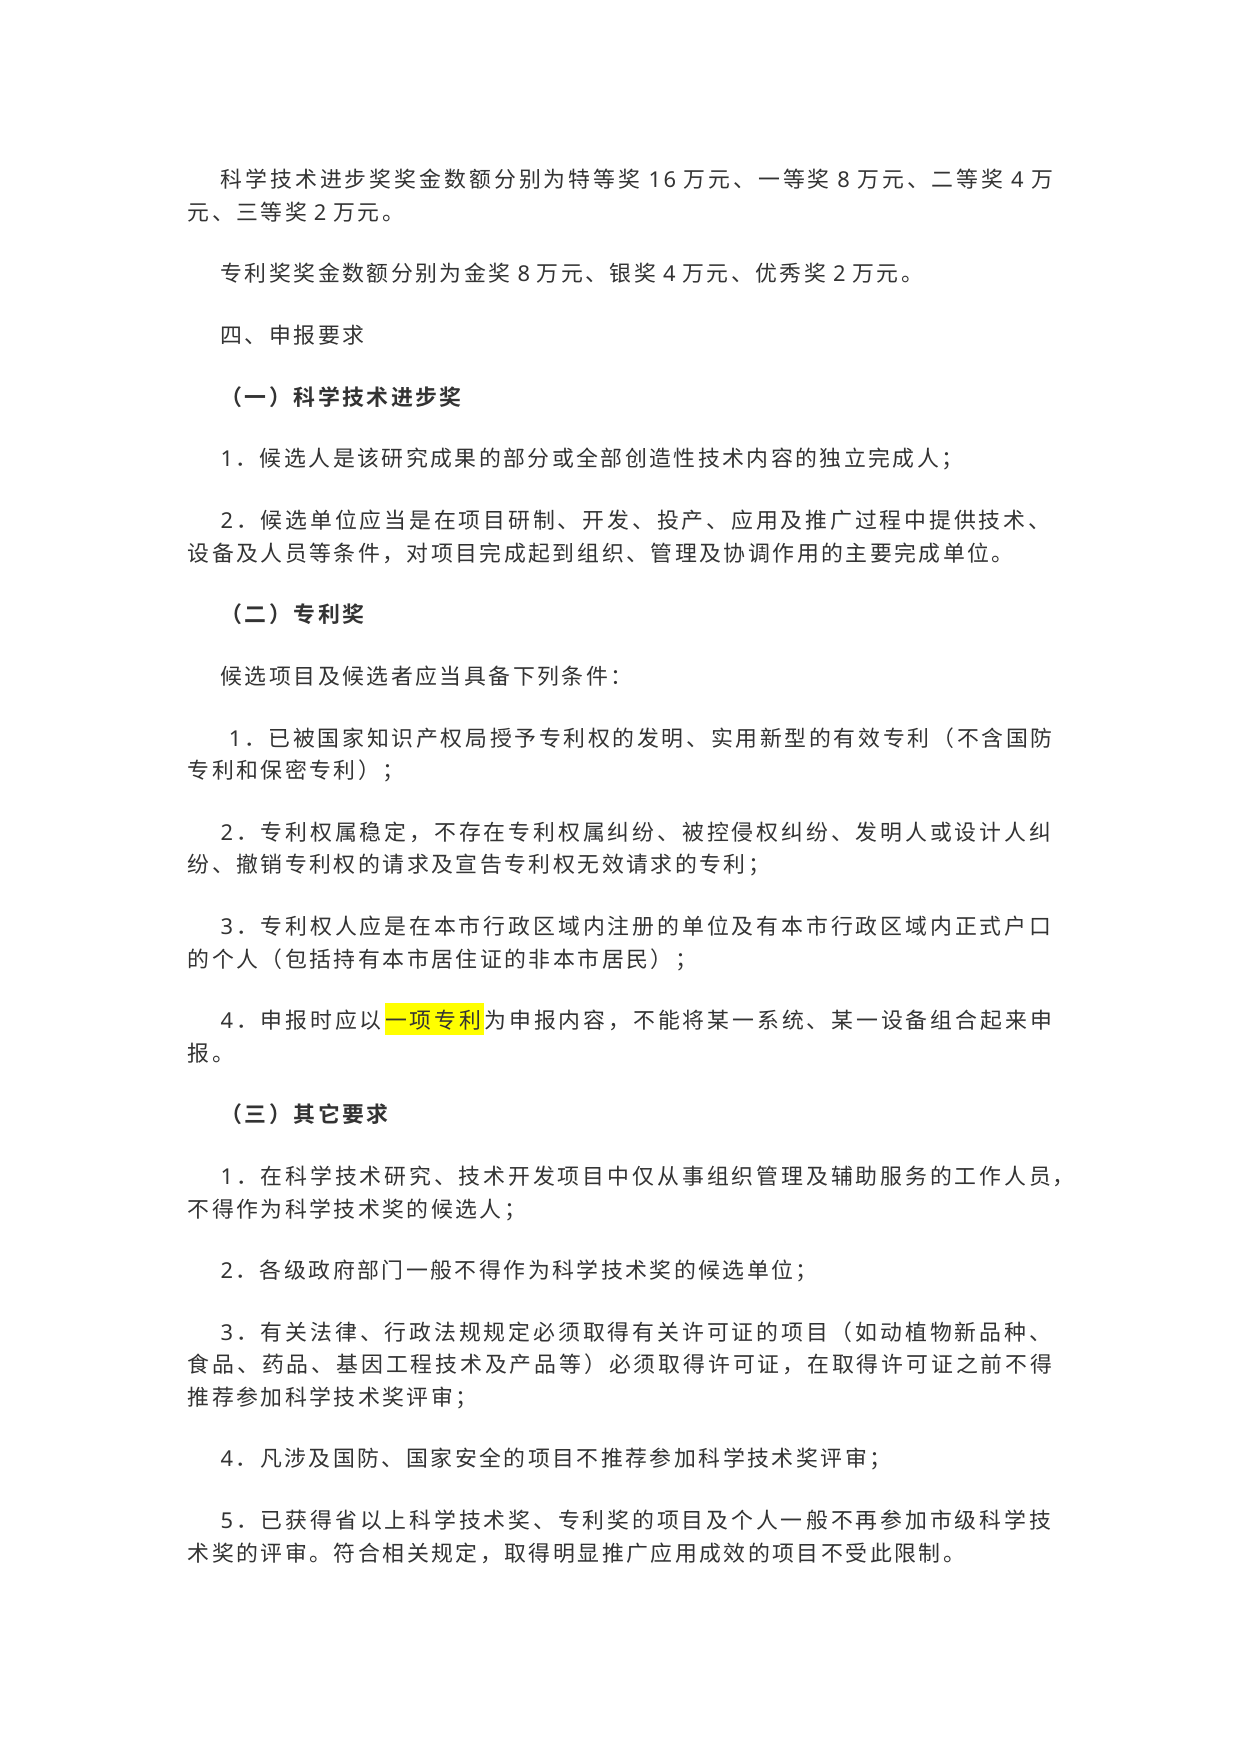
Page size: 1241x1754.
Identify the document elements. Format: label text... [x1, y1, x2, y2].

text 四、申报要求 [187, 318, 1053, 350]
text 2．各级政府部门一般不得作为科学技术奖的候选单位； [187, 1253, 1053, 1285]
text （一）科学技术进步奖 [187, 379, 1053, 412]
text （三）其它要求 [187, 1097, 1053, 1129]
text 候选项目及候选者应当具备下列条件： [187, 659, 1053, 691]
text 1．已被国家知识产权局授予专利权的发明、实用新型的有效专利（不含国防专利和保密专利）； [187, 720, 1053, 785]
text 2．候选单位应当是在项目研制、开发、投产、应用及推广过程中提供技术、设备及人员等条件，对项目完成起到组织、管理及协调作用的主要完成单位。 [187, 503, 1053, 568]
text 5．已获得省以上科学技术奖、专利奖的项目及个人一般不再参加市级科学技术奖的评审。符合相关规定，取得明显推广应用成效的项目不受此限制。 [187, 1503, 1053, 1568]
text 1．候选人是该研究成果的部分或全部创造性技术内容的独立完成人； [187, 441, 1053, 474]
text （二）专利奖 [187, 597, 1053, 629]
text 4．申报时应以一项专利为申报内容，不能将某一系统、某一设备组合起来申报。 [187, 1003, 1053, 1068]
text 1．在科学技术研究、技术开发项目中仅从事组织管理及辅助服务的工作人员，不得作为科学技术奖的候选人； [187, 1159, 1053, 1224]
text 4．凡涉及国防、国家安全的项目不推荐参加科学技术奖评审； [187, 1441, 1053, 1474]
text 3．专利权人应是在本市行政区域内注册的单位及有本市行政区域内正式户口的个人（包括持有本市居住证的非本市居民）； [187, 909, 1053, 974]
text 专利奖奖金数额分别为金奖8万元、银奖4万元、优秀奖2万元。 [187, 256, 1053, 289]
text 2．专利权属稳定，不存在专利权属纠纷、被控侵权纠纷、发明人或设计人纠纷、撤销专利权的请求及宣告专利权无效请求的专利； [187, 814, 1053, 879]
text 科学技术进步奖奖金数额分别为特等奖16万元、一等奖8万元、二等奖4万元、三等奖2万元。 [187, 162, 1053, 227]
text 3．有关法律、行政法规规定必须取得有关许可证的项目（如动植物新品种、食品、药品、基因工程技术及产品等）必须取得许可证，在取得许可证之前不得推荐参加科学技术奖评审； [187, 1314, 1053, 1412]
